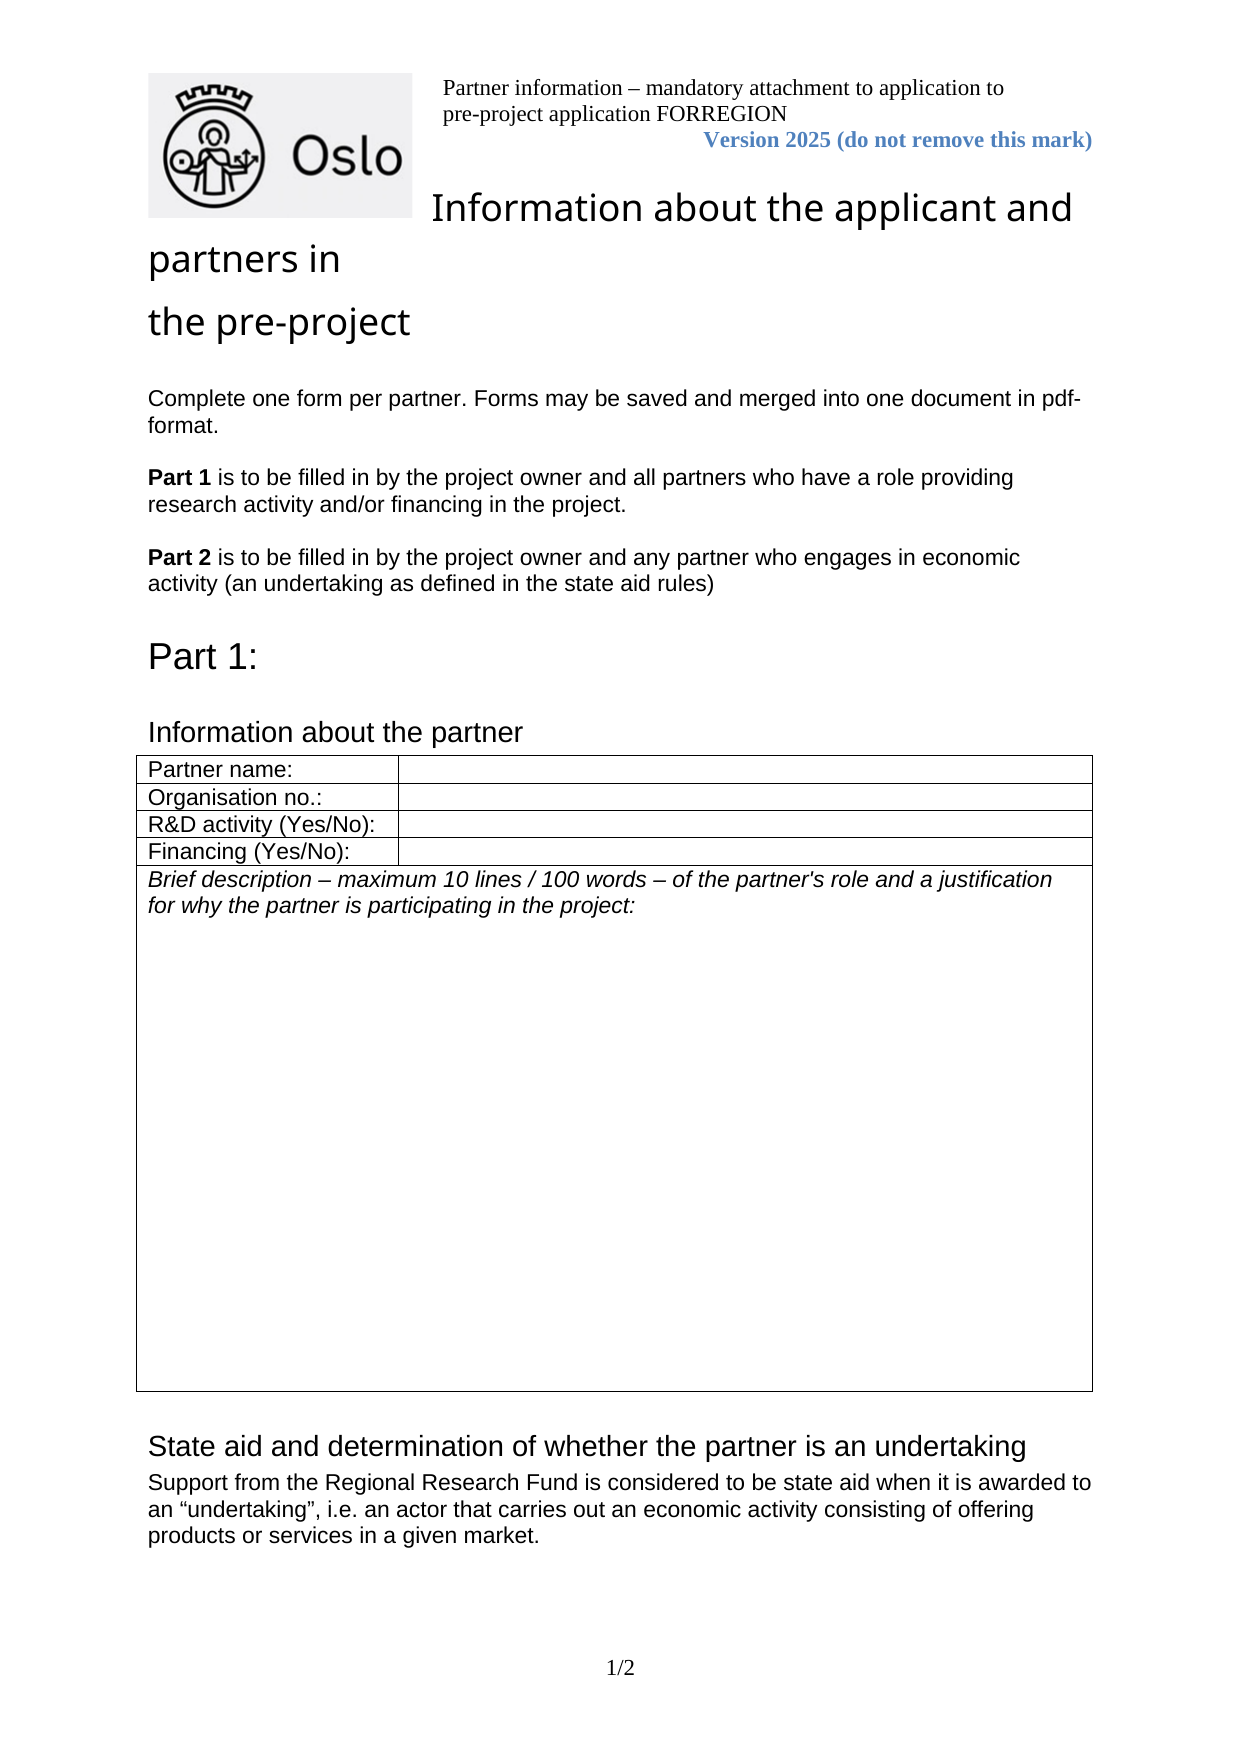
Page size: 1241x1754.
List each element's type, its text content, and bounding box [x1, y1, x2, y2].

table_cell [399, 784, 1092, 810]
subtitle the pre-project [148, 295, 1093, 346]
table_cell Brief description – maximum 10 lines / 100 words – of the partner's role and a justification for why the partner is participating in the project: [137, 866, 1092, 1391]
subtitle Information about the partner [148, 715, 1093, 749]
table_cell Organisation no.: [137, 784, 398, 810]
table_cell Financing (Yes/No): [137, 838, 398, 864]
table_cell [399, 838, 1092, 864]
picture [146, 73, 412, 217]
table_header [399, 756, 1092, 782]
subtitle Part 1: [148, 634, 1093, 678]
subtitle Information about the applicant and partners in [148, 181, 1093, 283]
table_cell [399, 811, 1092, 837]
table_cell R&D activity (Yes/No): [137, 811, 398, 837]
text Support from the Regional Research Fund is considered to be state aid when it is awarded to an “undertaking”, i.e. an actor that carries out an economic activity consisting of offering products or services in a given market. [148, 1469, 1093, 1548]
subtitle State aid and determination of whether the partner is an undertaking [148, 1429, 1093, 1463]
table_header Partner name: [137, 756, 398, 782]
text Part 2 is to be filled in by the project owner and any partner who engages in economic activity (an undertaking as defined in the state aid rules) [148, 543, 1093, 596]
text Part 1 is to be filled in by the project owner and all partners who have a role providing research activity and/or financing in the project. [148, 464, 1093, 517]
text Complete one form per partner. Forms may be saved and merged into one document in pdf-format. [148, 385, 1093, 438]
